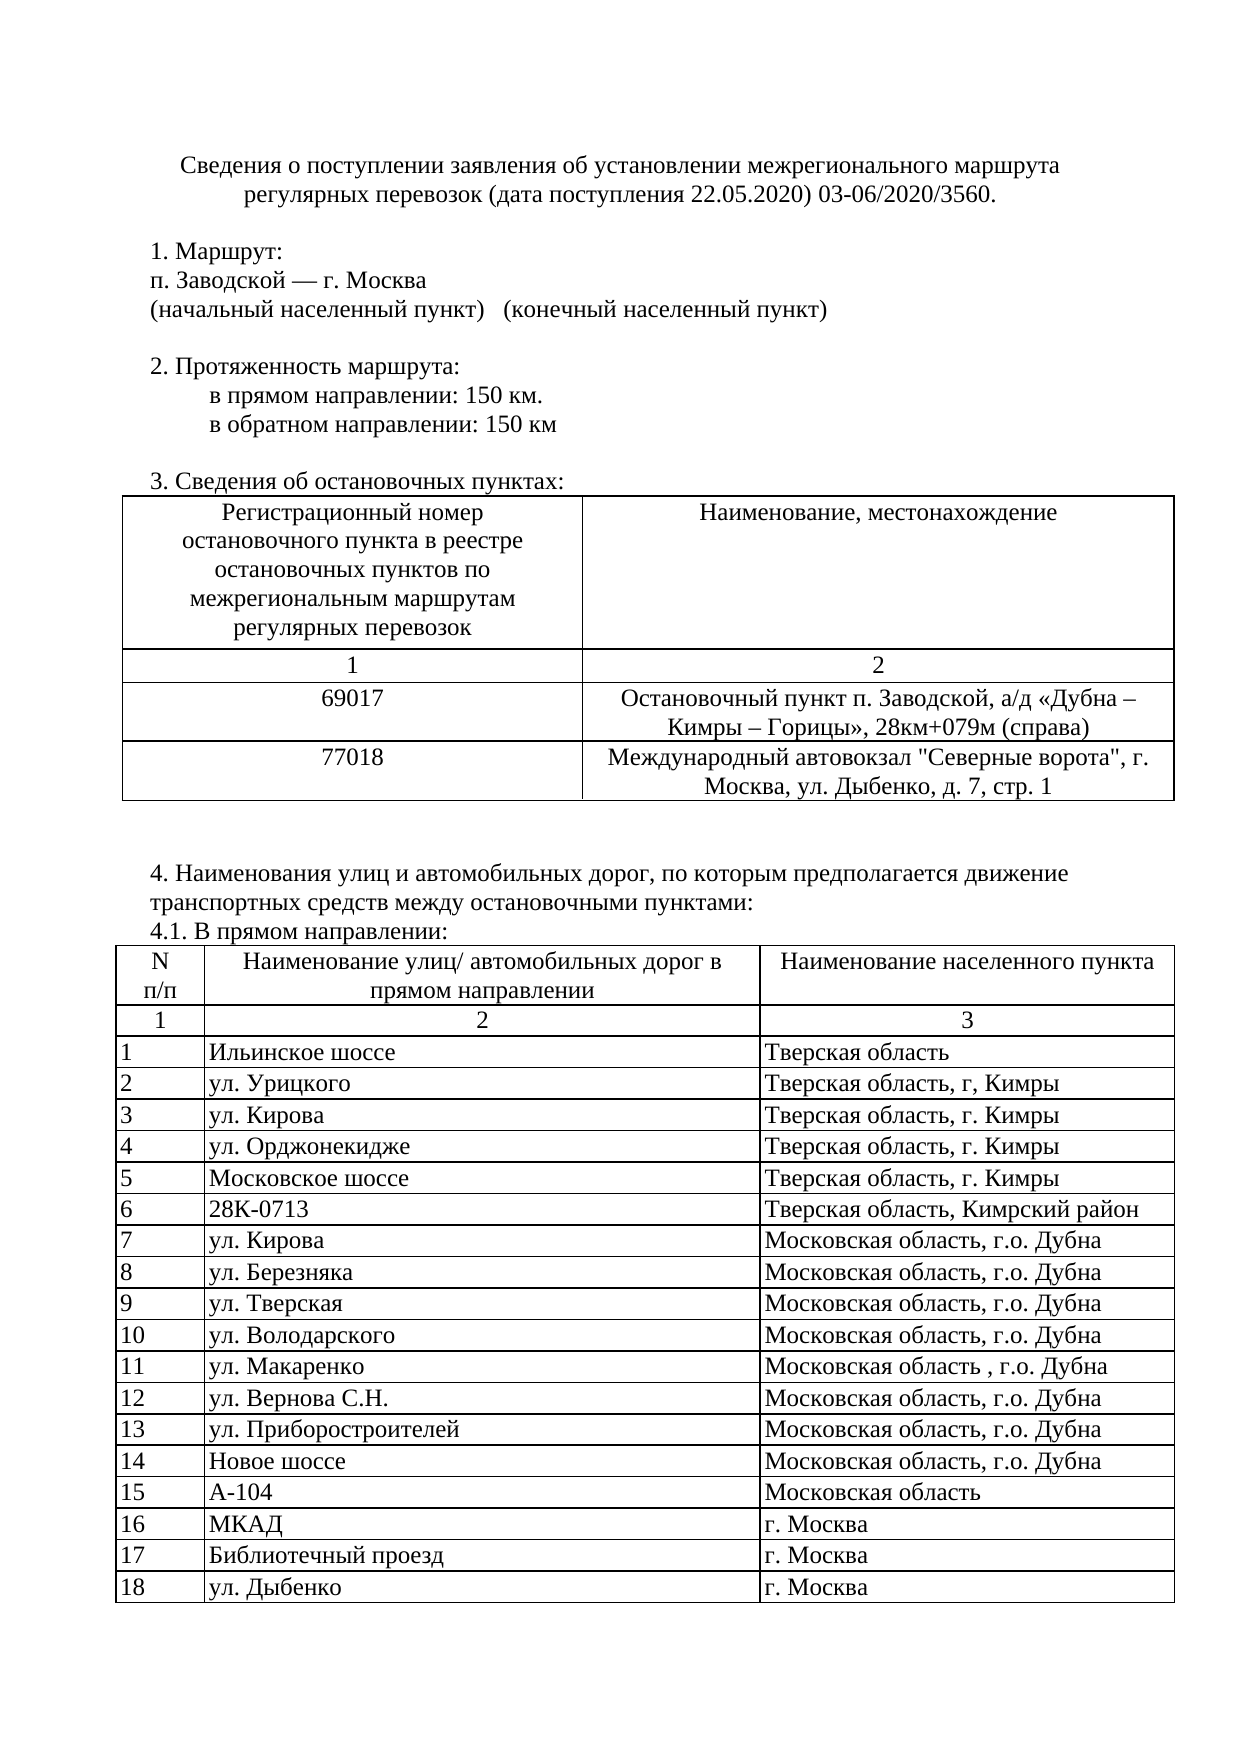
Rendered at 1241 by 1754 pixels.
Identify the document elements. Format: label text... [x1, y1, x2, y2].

table_cell ул. Володарского [205, 1320, 759, 1350]
table_cell 1 [123, 650, 582, 681]
table_cell 11 [117, 1352, 204, 1381]
table_cell Московская область, г.о. Дубна [761, 1289, 1174, 1318]
table_cell Московская область, г.о. Дубна [761, 1320, 1174, 1350]
table_cell 18 [117, 1572, 204, 1602]
table_cell Московская область, г.о. Дубна [761, 1226, 1174, 1256]
table_cell А-104 [205, 1477, 759, 1507]
text (начальный населенный пункт) (конечный населенный пункт) [150, 294, 1090, 322]
table_cell 10 [117, 1320, 204, 1350]
table_cell Московская область [761, 1477, 1174, 1507]
table_cell МКАД [205, 1509, 759, 1539]
table_cell 69017 [123, 683, 582, 740]
table_cell 3 [761, 1006, 1174, 1035]
table_cell 6 [117, 1194, 204, 1224]
table_cell Библиотечный проезд [205, 1540, 759, 1570]
table_cell ул. Макаренко [205, 1352, 759, 1381]
table_cell 2 [205, 1006, 759, 1035]
table_cell Московская область, г.о. Дубна [761, 1446, 1174, 1476]
table_cell ул. Урицкого [205, 1068, 759, 1098]
table_cell Московская область, г.о. Дубна [761, 1257, 1174, 1287]
table_cell г. Москва [761, 1509, 1174, 1539]
table_cell ул. Приборостроителей [205, 1415, 759, 1444]
text в обратном направлении: 150 км [150, 409, 1090, 437]
text 3. Сведения об остановочных пунктах: [150, 466, 1090, 495]
table_cell 12 [117, 1383, 204, 1413]
table_cell Московская область, г.о. Дубна [761, 1383, 1174, 1413]
text 4. Наименования улиц и автомобильных дорог, по которым предполагается движение транспортных средств между остановочными пунктами: [150, 858, 1090, 916]
table_cell г. Москва [761, 1540, 1174, 1570]
table_cell Московская область, г.о. Дубна [761, 1415, 1174, 1444]
text Сведения о поступлении заявления об установлении межрегионального маршрута регулярных перевозок (дата поступления 22.05.2020) 03-06/2020/3560. [150, 150, 1090, 207]
table_cell ул. Березняка [205, 1257, 759, 1287]
table_cell г. Москва [761, 1572, 1174, 1602]
text в прямом направлении: 150 км. [150, 380, 1090, 409]
table_cell Тверская область [761, 1037, 1174, 1067]
table_cell Московское шоссе [205, 1163, 759, 1193]
text п. Заводской — г. Москва [150, 265, 1090, 294]
table_cell 4 [117, 1131, 204, 1161]
table_cell 5 [117, 1163, 204, 1193]
table_cell Московская область , г.о. Дубна [761, 1352, 1174, 1381]
table_cell ул. Дыбенко [205, 1572, 759, 1602]
table_cell 7 [117, 1226, 204, 1256]
table_cell Международный автовокзал "Северные ворота", г. Москва, ул. Дыбенко, д. 7, стр. 1 [583, 742, 1173, 799]
table_cell 15 [117, 1477, 204, 1507]
table_cell 9 [117, 1289, 204, 1318]
table_cell Тверская область, г, Кимры [761, 1068, 1174, 1098]
text 4.1. В прямом направлении: [150, 916, 1090, 945]
table_cell 2 [583, 650, 1173, 681]
table_cell 17 [117, 1540, 204, 1570]
table_cell 13 [117, 1415, 204, 1444]
table_cell 2 [117, 1068, 204, 1098]
table_cell Тверская область, г. Кимры [761, 1100, 1174, 1130]
table_header Наименование населенного пункта [761, 946, 1174, 1004]
table_cell ул. Кирова [205, 1226, 759, 1256]
text 1. Маршрут: [150, 236, 1090, 265]
table_cell Тверская область, г. Кимры [761, 1163, 1174, 1193]
table_header Наименование, местонахождение [583, 497, 1173, 648]
table_header N п/п [117, 946, 204, 1004]
table_cell 3 [117, 1100, 204, 1130]
table_cell 28К-0713 [205, 1194, 759, 1224]
table_cell Тверская область, г. Кимры [761, 1131, 1174, 1161]
table_cell ул. Кирова [205, 1100, 759, 1130]
table_cell 8 [117, 1257, 204, 1287]
table_cell Остановочный пункт п. Заводской, а/д «Дубна – Кимры – Горицы», 28км+079м (справа) [583, 683, 1173, 740]
table_cell 77018 [123, 742, 582, 799]
table_cell ул. Орджонекидже [205, 1131, 759, 1161]
table_cell ул. Вернова С.Н. [205, 1383, 759, 1413]
table_cell 16 [117, 1509, 204, 1539]
table_cell Тверская область, Кимрский район [761, 1194, 1174, 1224]
table_cell ул. Тверская [205, 1289, 759, 1318]
table_cell Новое шоссе [205, 1446, 759, 1476]
table_cell Ильинское шоссе [205, 1037, 759, 1067]
table_cell 14 [117, 1446, 204, 1476]
table_cell 1 [117, 1037, 204, 1067]
table_cell 1 [117, 1006, 204, 1035]
table_header Регистрационный номер остановочного пункта в реестре остановочных пунктов по межрегиональным маршрутам регулярных перевозок [123, 497, 582, 648]
table_header Наименование улиц/ автомобильных дорог в прямом направлении [205, 946, 759, 1004]
text 2. Протяженность маршрута: [150, 351, 1090, 380]
